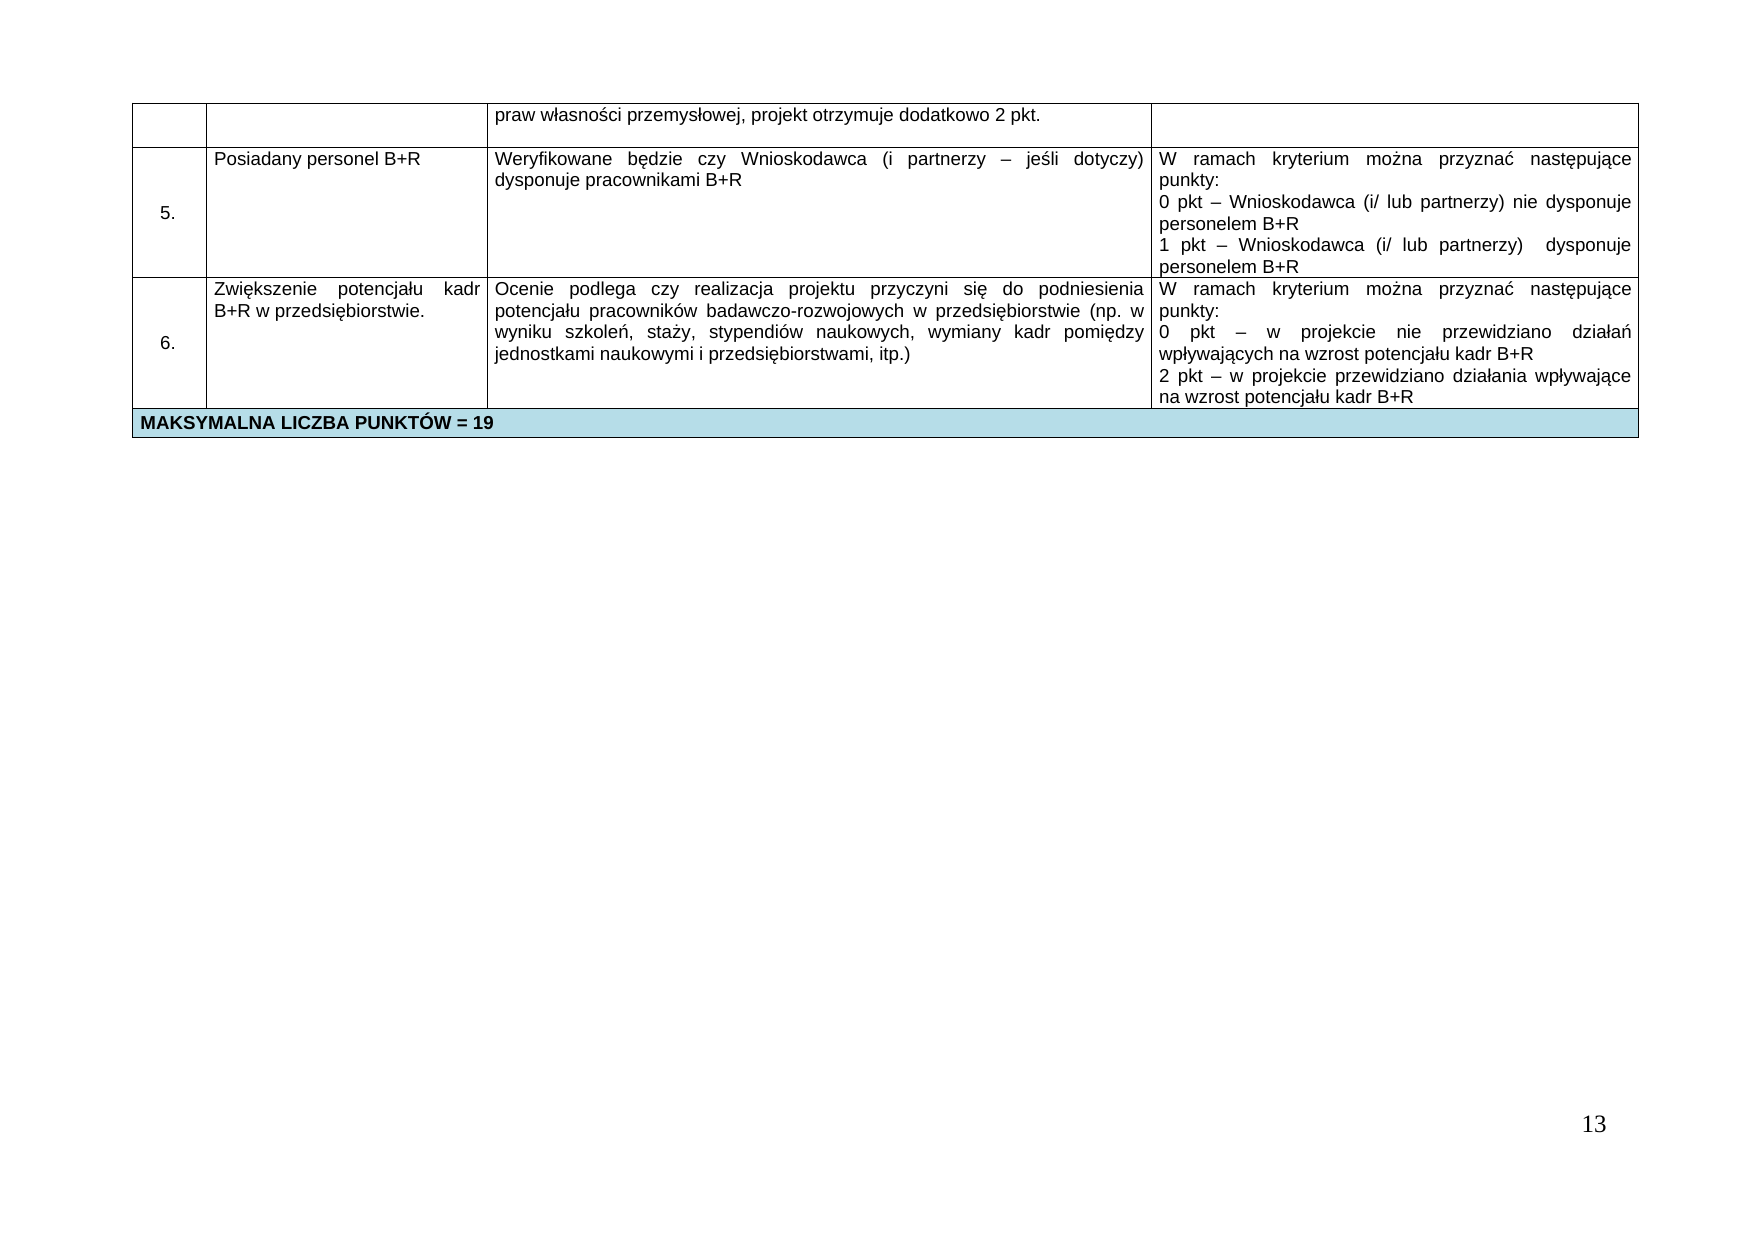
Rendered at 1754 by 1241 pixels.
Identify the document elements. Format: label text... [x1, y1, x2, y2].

table_cell 4. [133, 104, 206, 147]
table_cell Posiadany personel B+R [207, 148, 487, 277]
table_cell W ramach kryterium można przyznać następujące punkty: 0 pkt – Wnioskodawca (i/ lub partnerzy) nie dysponuje personelem B+R 1 pkt – Wnioskodawca (i/ lub partnerzy) dysponuje personelem B+R [1152, 148, 1638, 277]
table_cell Zwiększenie potencjału kadr B+R w przedsiębiorstwie. [207, 278, 487, 407]
table_cell Ocenie podlega czy realizacja projektu przyczyni się do podniesienia potencjału pracowników badawczo-rozwojowych w przedsiębiorstwie (np. w wyniku szkoleń, staży, stypendiów naukowych, wymiany kadr pomiędzy jednostkami naukowymi i przedsiębiorstwami, itp.) [488, 278, 1151, 407]
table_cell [207, 104, 487, 147]
table_cell MAKSYMALNA LICZBA PUNKTÓW = 19 [133, 409, 1638, 437]
table_cell 5. [133, 148, 206, 277]
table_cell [488, 104, 1151, 147]
table_cell 6. [133, 278, 206, 407]
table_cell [1152, 104, 1638, 147]
table_cell Weryfikowane będzie czy Wnioskodawca (i partnerzy – jeśli dotyczy) dysponuje pracownikami B+R [488, 148, 1151, 277]
table_cell W ramach kryterium można przyznać następujące punkty: 0 pkt – w projekcie nie przewidziano działań wpływających na wzrost potencjału kadr B+R 2 pkt – w projekcie przewidziano działania wpływające na wzrost potencjału kadr B+R [1152, 278, 1638, 407]
